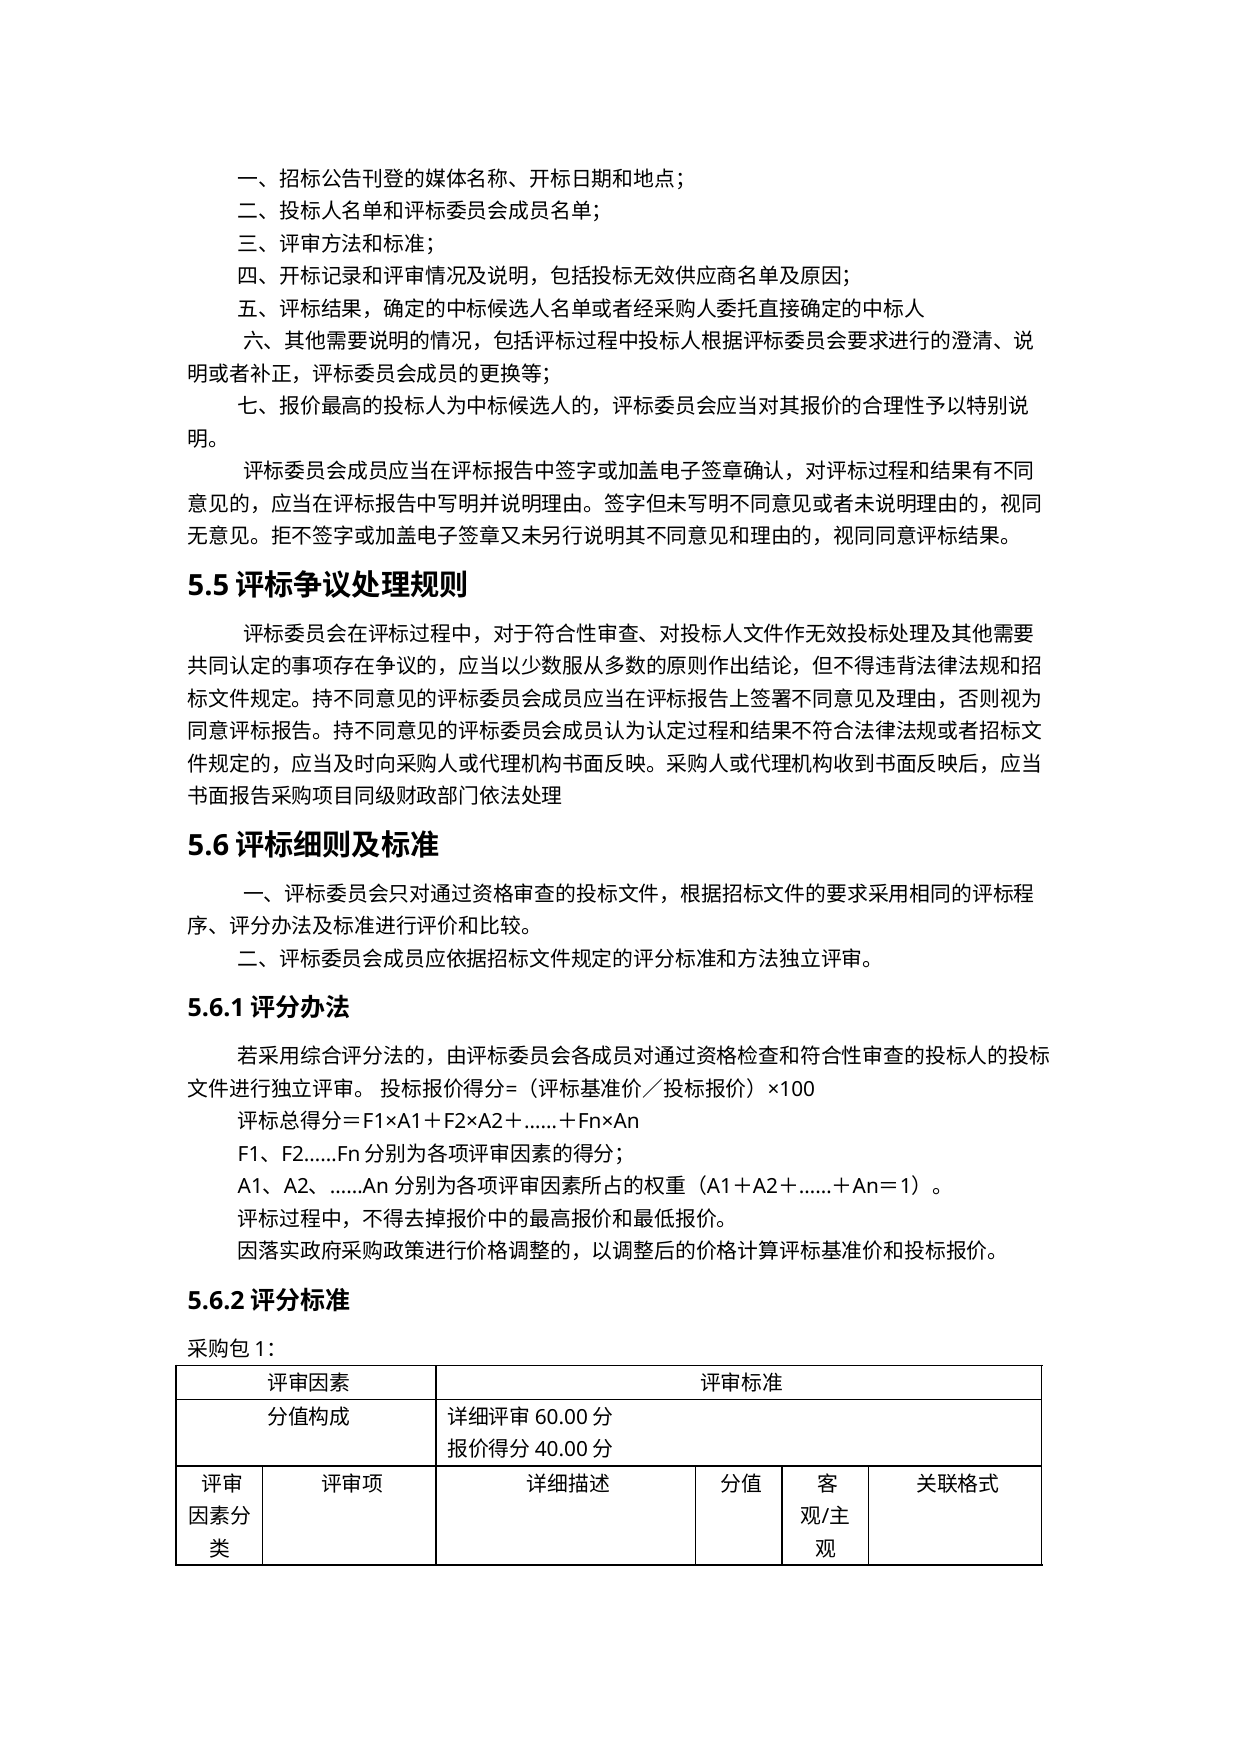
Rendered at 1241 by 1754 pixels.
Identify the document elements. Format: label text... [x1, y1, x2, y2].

text 评标过程中，不得去掉报价中的最高报价和最低报价。 [187, 1202, 1053, 1234]
text 5.6.2评分标准 [187, 1267, 1053, 1332]
text 5.5评标争议处理规则 [187, 552, 1053, 617]
text 采购包1： [187, 1332, 1053, 1364]
text 六、其他需要说明的情况，包括评标过程中投标人根据评标委员会要求进行的澄清、说明或者补正，评标委员会成员的更换等； [187, 324, 1053, 389]
table_cell 详细描述 [437, 1467, 695, 1564]
text F1、F2……Fn分别为各项评审因素的得分； [187, 1137, 1053, 1169]
table_cell 分值构成 [177, 1400, 435, 1465]
table_header 评审因素 [177, 1366, 435, 1398]
table_cell 分值 [696, 1467, 781, 1564]
table_cell 客观/主观 [783, 1467, 868, 1564]
text 评标总得分＝F1×A1＋F2×A2＋……＋Fn×An [187, 1104, 1053, 1137]
table_cell 评审项 [263, 1467, 435, 1564]
text 评标委员会在评标过程中，对于符合性审查、对投标人文件作无效投标处理及其他需要共同认定的事项存在争议的，应当以少数服从多数的原则作出结论，但不得违背法律法规和招标文件规定。持不同意见的评标委员会成员应当在评标报告上签署不同意见及理由，否则视为同意评标报告。持不同意见的评标委员会成员认为认定过程和结果不符合法律法规或者招标文件规定的，应当及时向采购人或代理机构书面反映。采购人或代理机构收到书面反映后，应当书面报告采购项目同级财政部门依法处理 [187, 617, 1053, 812]
text 因落实政府采购政策进行价格调整的，以调整后的价格计算评标基准价和投标报价。 [187, 1234, 1053, 1267]
text 五、评标结果，确定的中标候选人名单或者经采购人委托直接确定的中标人 [187, 292, 1053, 324]
text 二、评标委员会成员应依据招标文件规定的评分标准和方法独立评审。 [187, 942, 1053, 974]
text A1、A2、……An 分别为各项评审因素所占的权重（A1＋A2＋……＋An＝1）。 [187, 1169, 1053, 1202]
table_header 评审标准 [437, 1366, 1041, 1398]
text 评标委员会成员应当在评标报告中签字或加盖电子签章确认，对评标过程和结果有不同意见的，应当在评标报告中写明并说明理由。签字但未写明不同意见或者未说明理由的，视同无意见。拒不签字或加盖电子签章又未另行说明其不同意见和理由的，视同同意评标结果。 [187, 454, 1053, 552]
table_cell 详细评审60.00分 报价得分40.00分 [437, 1400, 1041, 1465]
text 四、开标记录和评审情况及说明，包括投标无效供应商名单及原因； [187, 259, 1053, 292]
text 七、报价最高的投标人为中标候选人的，评标委员会应当对其报价的合理性予以特别说明。 [187, 389, 1053, 454]
text 一、招标公告刊登的媒体名称、开标日期和地点； [187, 162, 1053, 194]
text 5.6.1评分办法 [187, 974, 1053, 1039]
text 若采用综合评分法的，由评标委员会各成员对通过资格检查和符合性审查的投标人的投标文件进行独立评审。 投标报价得分=（评标基准价／投标报价）×100 [187, 1039, 1053, 1104]
table_cell 评审因素分类 [177, 1467, 262, 1564]
text 5.6评标细则及标准 [187, 812, 1053, 877]
table_cell 关联格式 [869, 1467, 1041, 1564]
text 三、评审方法和标准； [187, 227, 1053, 259]
text 二、投标人名单和评标委员会成员名单； [187, 194, 1053, 227]
text 一、评标委员会只对通过资格审查的投标文件，根据招标文件的要求采用相同的评标程序、评分办法及标准进行评价和比较。 [187, 877, 1053, 942]
